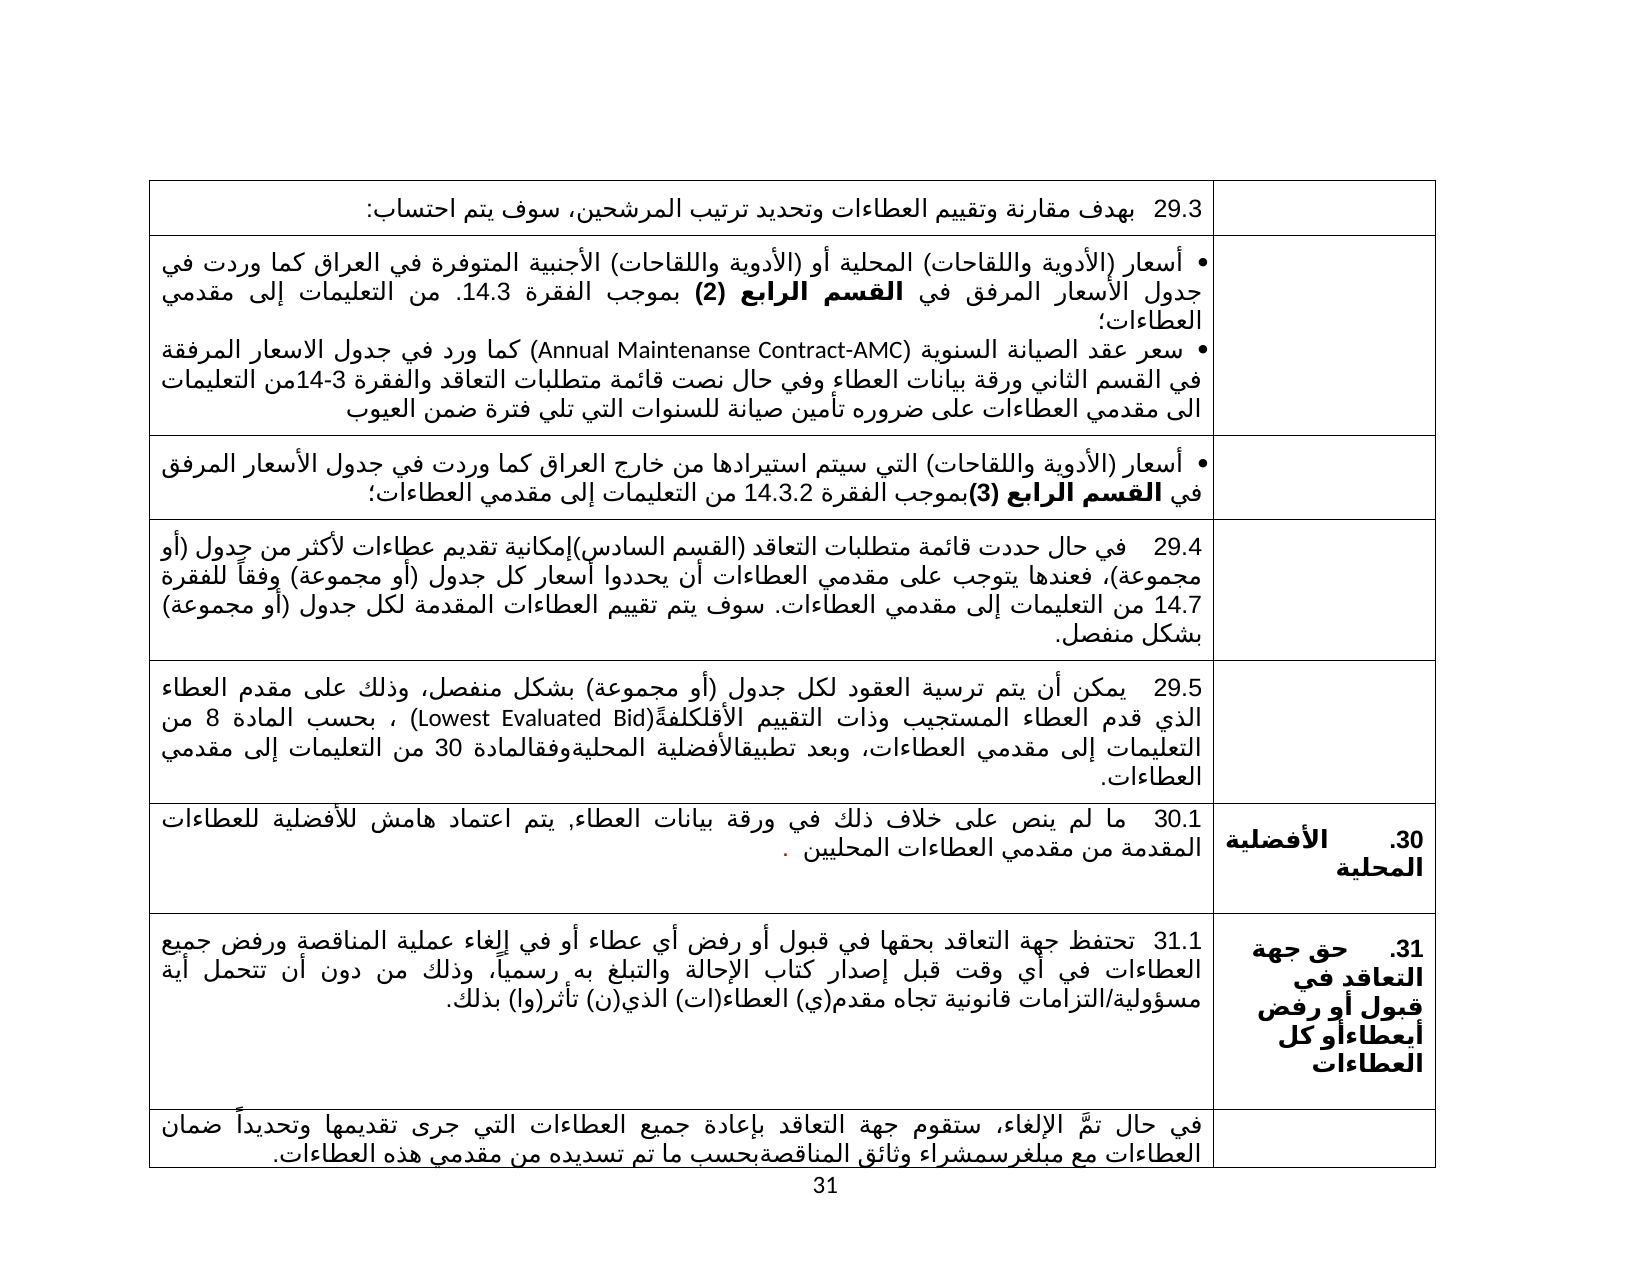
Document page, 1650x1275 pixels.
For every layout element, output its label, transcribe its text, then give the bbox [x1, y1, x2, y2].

table_cell [1214, 661, 1435, 803]
table_cell [1214, 181, 1435, 235]
table_cell [1214, 520, 1435, 660]
table_cell 30. الأفضلية المحلية [1214, 804, 1435, 913]
table_cell [1214, 436, 1435, 519]
table_cell 29.5 يمكن أن يتم ترسية العقود لكل جدول (أو مجموعة) بشكل منفصل، وذلك على مقدم العطاء الذي قدم العطاء المستجيب وذات التقييم الأقلكلفةً(Lowest Evaluated Bid) ، بحسب المادة 8 من التعليمات إلى مقدمي العطاءات، وبعد تطبيقالأفضلية المحليةوفقالمادة 30 من التعليمات إلى مقدمي العطاءات. [150, 661, 1213, 803]
table_cell أسعار (الأدوية واللقاحات) التي سيتم استيرادها من خارج العراق كما وردت في جدول الأسعار المرفق في القسم الرابع (3)بموجب الفقرة 14.3.2 من التعليمات إلى مقدمي العطاءات؛ [150, 436, 1213, 519]
table_cell 29.4 في حال حددت قائمة متطلبات التعاقد (القسم السادس)إمكانية تقديم عطاءات لأكثر من جدول (أو مجموعة)، فعندها يتوجب على مقدمي العطاءات أن يحددوا أسعار كل جدول (أو مجموعة) وفقاً للفقرة 14.7 من التعليمات إلى مقدمي العطاءات. سوف يتم تقييم العطاءات المقدمة لكل جدول (أو مجموعة) بشكل منفصل. [150, 520, 1213, 660]
table_cell 31. حق جهة التعاقد في قبول أو رفض أيعطاءأو كل العطاءات [1214, 914, 1435, 1109]
table_cell أسعار (الأدوية واللقاحات) المحلية أو (الأدوية واللقاحات) الأجنبية المتوفرة في العراق كما وردت في جدول الأسعار المرفق في القسم الرابع (2) بموجب الفقرة 14.3. من التعليمات إلى مقدمي العطاءات؛ سعر عقد الصيانة السنوية (Annual Maintenanse Contract-AMC) كما ورد في جدول الاسعار المرفقة في القسم الثاني ورقة بيانات العطاء وفي حال نصت قائمة متطلبات التعاقد والفقرة 3-14من التعليمات الى مقدمي العطاءات على ضروره تأمين صيانة للسنوات التي تلي فترة ضمن العيوب [150, 236, 1213, 435]
table_cell في حال تمَّ الإلغاء، ستقوم جهة التعاقد بإعادة جميع العطاءات التي جرى تقديمها وتحديداً ضمان العطاءات مع مبلغرسمشراء وثائق المناقصةبحسب ما تم تسديده من مقدمي هذه العطاءات. [150, 1110, 1213, 1167]
table_cell [1214, 236, 1435, 435]
table_cell 31.1 تحتفظ جهة التعاقد بحقها في قبول أو رفض أي عطاء أو في إلغاء عملية المناقصة ورفض جميع العطاءات في أي وقت قبل إصدار كتاب الإحالة والتبلغ به رسمياً، وذلك من دون أن تتحمل أية مسؤولية/التزامات قانونية تجاه مقدم(ي) العطاء(ات) الذي(ن) تأثر(وا) بذلك. [150, 914, 1213, 1109]
table_cell 29.3 بهدف مقارنة وتقييم العطاءات وتحديد ترتيب المرشحين، سوف يتم احتساب: [150, 181, 1213, 235]
table_cell [1214, 1110, 1435, 1167]
table_cell 30.1 ما لم ينص على خلاف ذلك في ورقة بيانات العطاء, يتم اعتماد هامش للأفضلية للعطاءات المقدمة من مقدمي العطاءات المحليين . [150, 804, 1213, 913]
